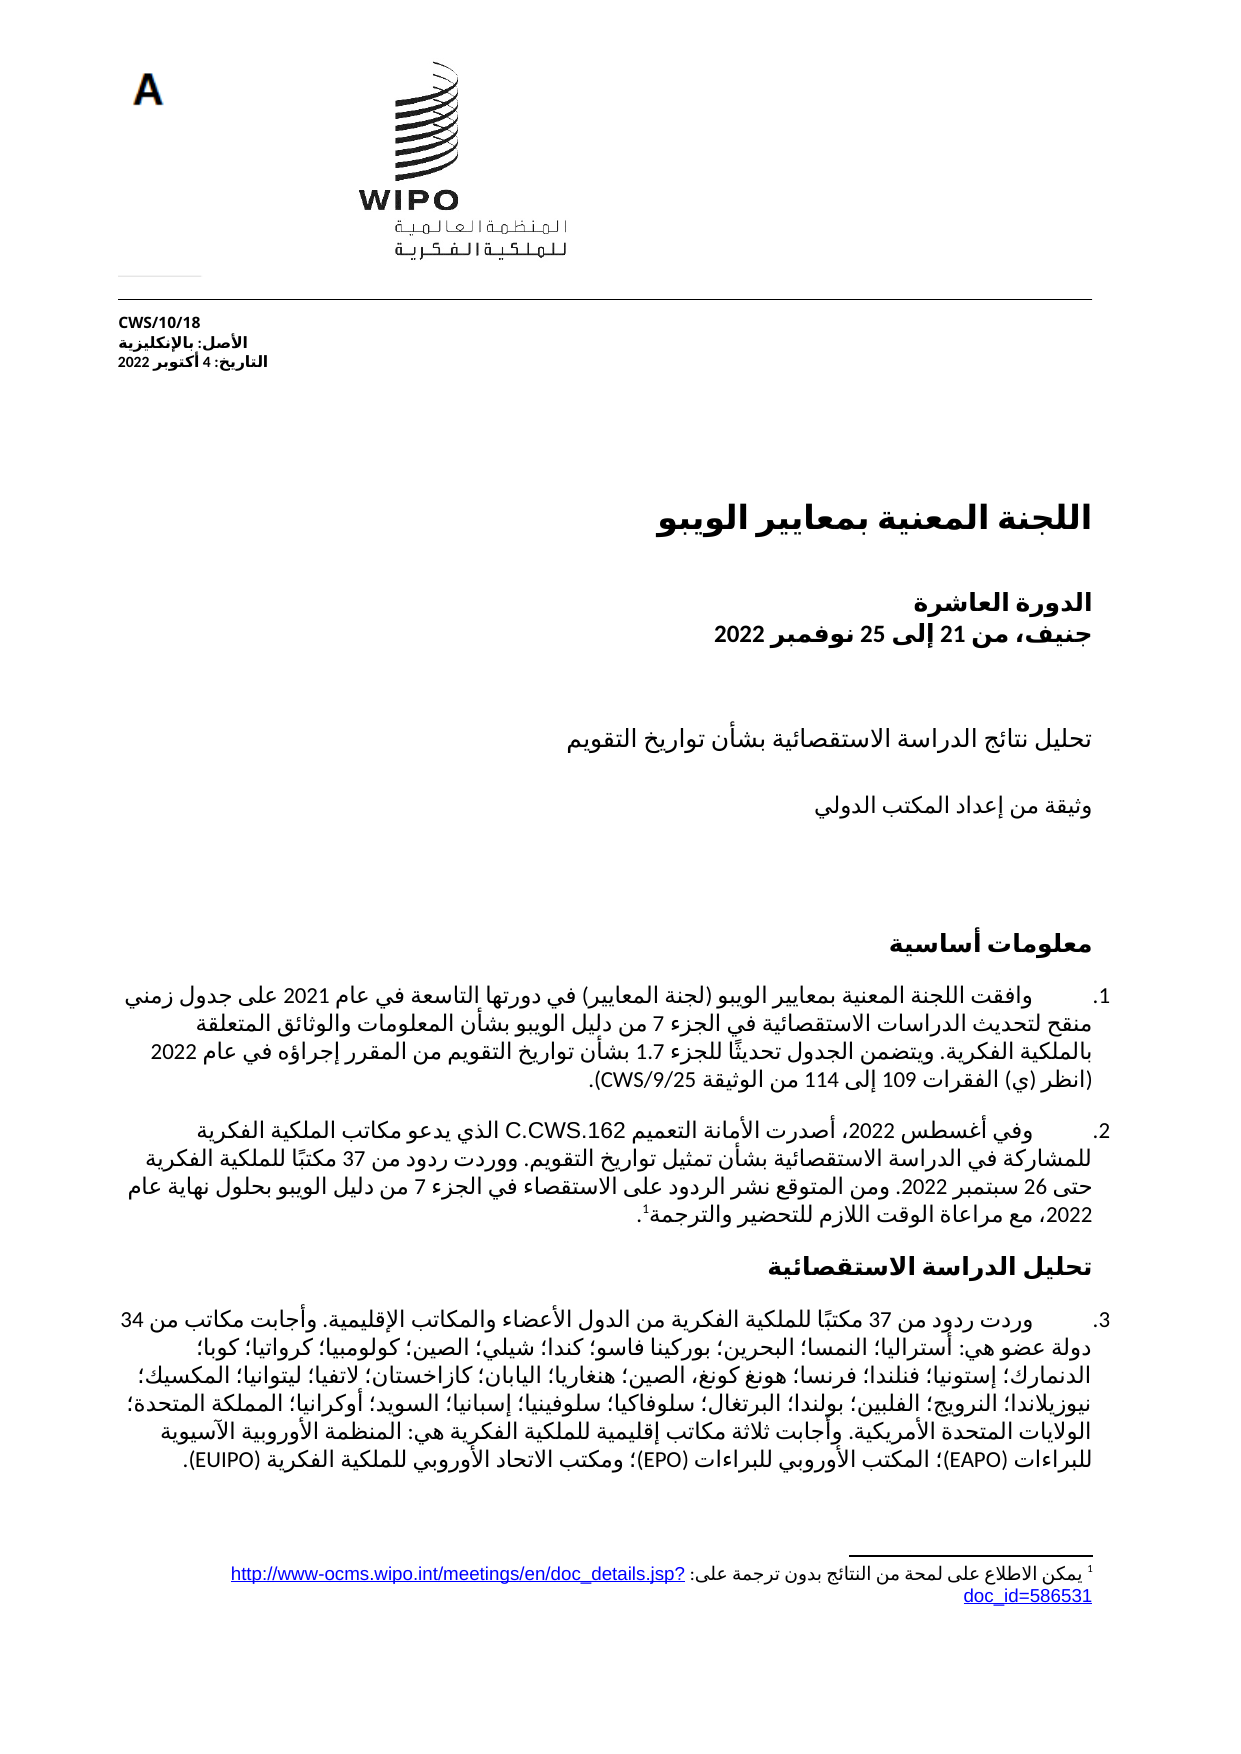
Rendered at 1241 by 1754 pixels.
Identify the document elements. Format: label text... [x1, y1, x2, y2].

list وردت ردود من 37 مكتبًا للملكية الفكرية من الدول الأعضاء والمكاتب الإقليمية. وأجابت مكاتب من 34 دولة عضو هي: أستراليا؛ النمسا؛ البحرين؛ بوركينا فاسو؛ كندا؛ شيلي؛ الصين؛ كولومبيا؛ كرواتيا؛ كوبا؛ الدنمارك؛ إستونيا؛ فنلندا؛ فرنسا؛ هونغ كونغ، الصين؛ هنغاريا؛ اليابان؛ كازاخستان؛ لاتفيا؛ ليتوانيا؛ المكسيك؛ نيوزيلاندا؛ النرويج؛ الفلبين؛ بولندا؛ البرتغال؛ سلوفاكيا؛ سلوفينيا؛ إسبانيا؛ السويد؛ أوكرانيا؛ المملكة المتحدة؛ الولايات المتحدة الأمريكية. وأجابت ثلاثة مكاتب إقليمية للملكية الفكرية هي: المنظمة الأوروبية الآسيوية للبراءات (EAPO)؛ المكتب الأوروبي للبراءات (EPO)؛ ومكتب الاتحاد الأوروبي للملكية الفكرية (EUIPO). [118, 1305, 1092, 1473]
text الأصل: بالإنكليزية [118, 333, 1092, 353]
text تحليل نتائج الدراسة الاستقصائية بشأن تواريخ التقويم [118, 723, 1092, 754]
text وثيقة من إعداد المكتب الدولي [118, 791, 1092, 819]
picture [118, 58, 203, 278]
text الدورة العاشرة [118, 587, 1092, 618]
text جنيف، من 21 إلى 25 نوفمبر 2022 [118, 618, 1092, 648]
subtitle معلومات أساسية [118, 928, 1092, 958]
picture [356, 58, 574, 267]
list وافقت اللجنة المعنية بمعايير الويبو (لجنة المعايير) في دورتها التاسعة في عام 2021 على جدول زمني منقح لتحديث الدراسات الاستقصائية في الجزء 7 من دليل الويبو بشأن المعلومات والوثائق المتعلقة بالملكية الفكرية. ويتضمن الجدول تحديثًا للجزء 1.7 بشأن تواريخ التقويم من المقرر إجراؤه في عام 2022 (انظر (ي) الفقرات 109 إلى 114 من الوثيقة CWS/9/25). [118, 981, 1092, 1093]
list وفي أغسطس 2022، أصدرت الأمانة التعميم C.CWS.162 الذي يدعو مكاتب الملكية الفكرية للمشاركة في الدراسة الاستقصائية بشأن تمثيل تواريخ التقويم. ووردت ردود من 37 مكتبًا للملكية الفكرية حتى 26 سبتمبر 2022. ومن المتوقع نشر الردود على الاستقصاء في الجزء 7 من دليل الويبو بحلول نهاية عام 2022، مع مراعاة الوقت اللازم للتحضير والترجمة. [118, 1116, 1092, 1228]
subtitle اللجنة المعنية بمعايير الويبو [118, 497, 1092, 537]
text CWS/10/18 [118, 312, 1092, 333]
subtitle تحليل الدراسة الاستقصائية [118, 1251, 1092, 1282]
text التاريخ: 4 أكتوبر 2022 [118, 353, 1092, 372]
